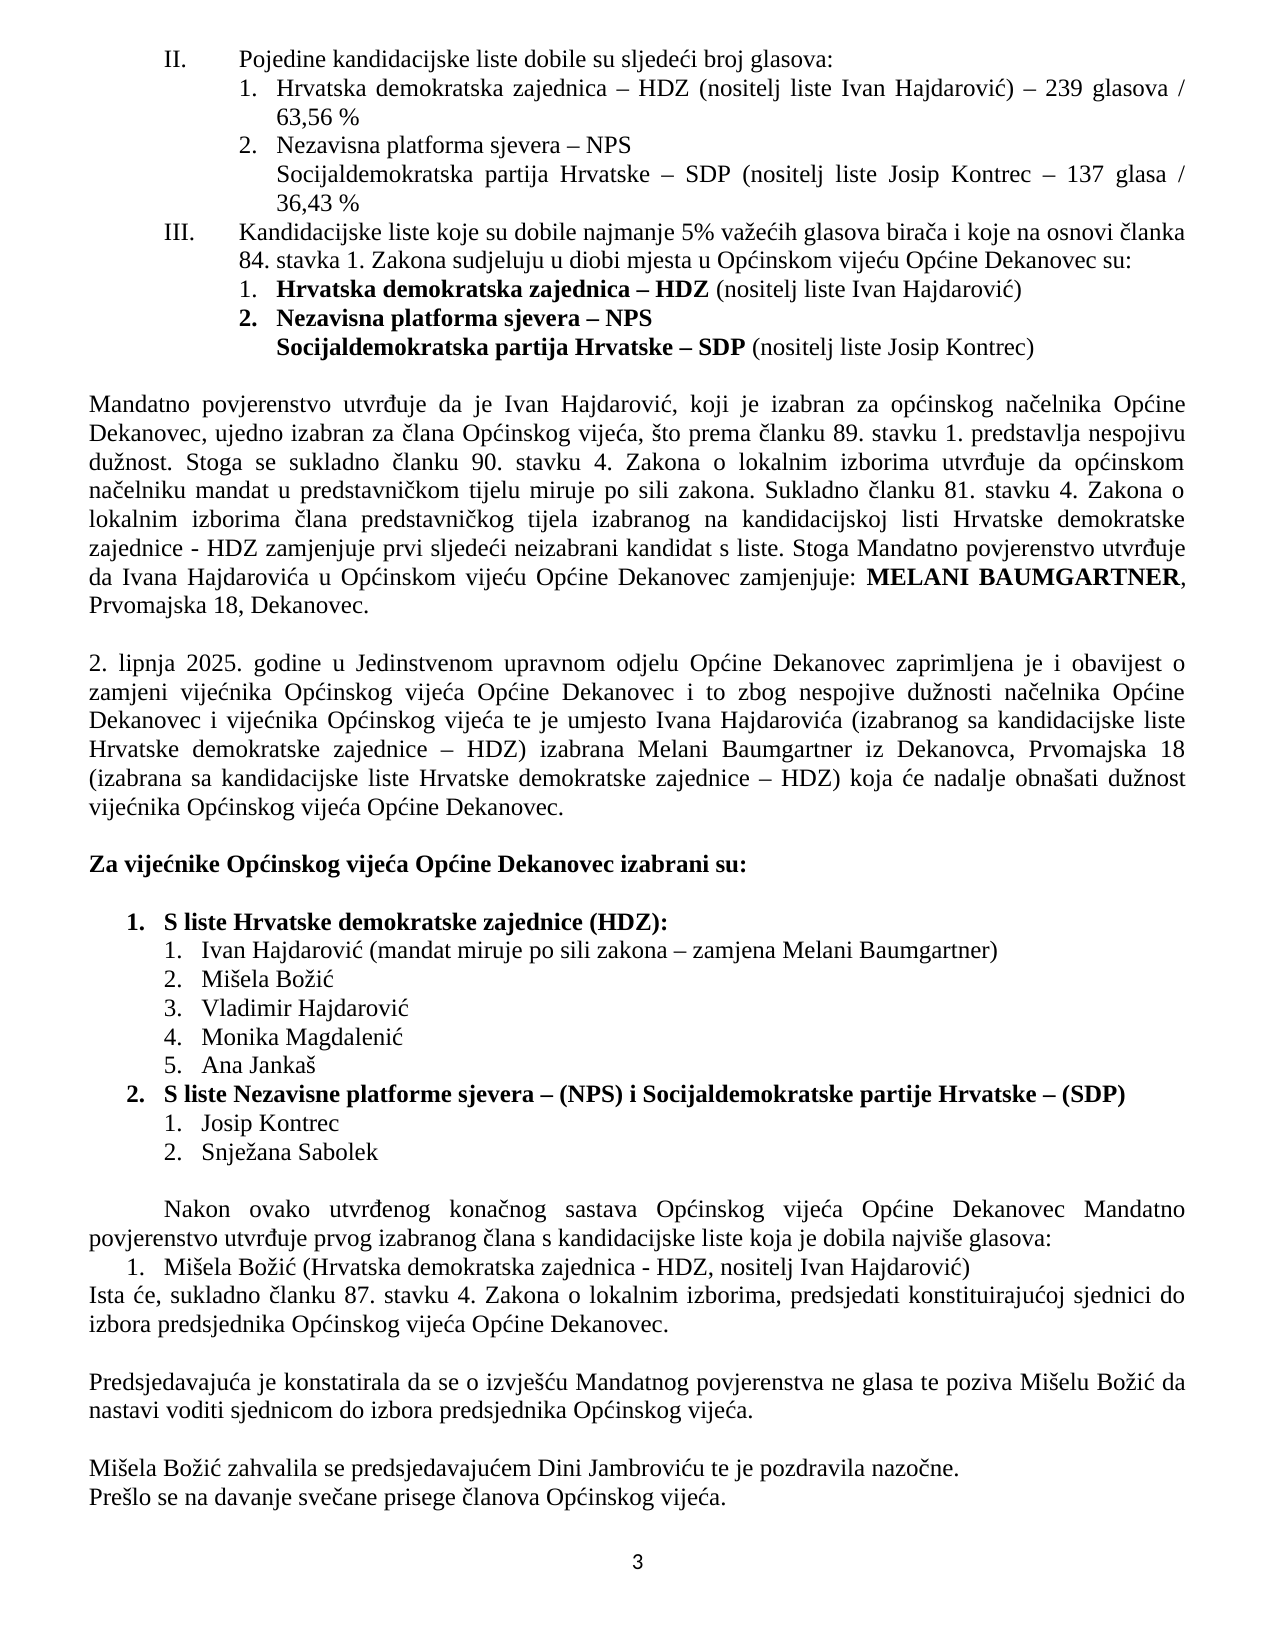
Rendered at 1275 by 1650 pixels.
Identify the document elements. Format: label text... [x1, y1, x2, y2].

text Mandatno povjerenstvo utvrđuje da je Ivan Hajdarović, koji je izabran za općinskog načelnika Općine Dekanovec, ujedno izabran za člana Općinskog vijeća, što prema članku 89. stavku 1. predstavlja nespojivu dužnost. Stoga se sukladno članku 90. stavku 4. Zakona o lokalnim izborima utvrđuje da općinskom načelniku mandat u predstavničkom tijelu miruje po sili zakona. Sukladno članku 81. stavku 4. Zakona o lokalnim izborima člana predstavničkog tijela izabranog na kandidacijskoj listi Hrvatske demokratske zajednice - HDZ zamjenjuje prvi sljedeći neizabrani kandidat s liste. Stoga Mandatno povjerenstvo utvrđuje da Ivana Hajdarovića u Općinskom vijeću Općine Dekanovec zamjenjuje: MELANI BAUMGARTNER, Prvomajska 18, Dekanovec. [89, 389, 1186, 619]
list S liste Nezavisne platforme sjevera – (NPS) i Socijaldemokratske partije Hrvatske – (SDP) [126, 1079, 1186, 1108]
list Kandidacijske liste koje su dobile najmanje 5% važećih glasova birača i koje na osnovi članka 84. stavka 1. Zakona sudjeluju u diobi mjesta u Općinskom vijeću Općine Dekanovec su: [164, 217, 1186, 274]
list Ana Jankaš [164, 1051, 1186, 1079]
text Mišela Božić zahvalila se predsjedavajućem Dini Jambroviću te je pozdravila nazočne. [89, 1453, 1186, 1482]
list S liste Hrvatske demokratske zajednice (HDZ): [126, 907, 1186, 936]
list Mišela Božić (Hrvatska demokratska zajednica - HDZ, nositelj Ivan Hajdarović) [126, 1252, 1186, 1281]
list Vladimir Hajdarović [164, 993, 1186, 1022]
list Josip Kontrec [164, 1108, 1186, 1137]
list Mišela Božić [164, 964, 1186, 993]
list Monika Magdalenić [164, 1022, 1186, 1051]
text Ista će, sukladno članku 87. stavku 4. Zakona o lokalnim izborima, predsjedati konstituirajućoj sjednici do izbora predsjednika Općinskog vijeća Općine Dekanovec. [89, 1281, 1186, 1338]
list Nezavisna platforma sjevera – NPS [239, 131, 1186, 159]
text Prešlo se na davanje svečane prisege članova Općinskog vijeća. [89, 1482, 1186, 1511]
list Pojedine kandidacijske liste dobile su sljedeći broj glasova: [164, 44, 1186, 73]
list Snježana Sabolek [164, 1137, 1186, 1166]
text Nakon ovako utvrđenog konačnog sastava Općinskog vijeća Općine Dekanovec Mandatno povjerenstvo utvrđuje prvog izabranog člana s kandidacijske liste koja je dobila najviše glasova: [89, 1194, 1186, 1252]
text Za vijećnike Općinskog vijeća Općine Dekanovec izabrani su: [89, 849, 1186, 878]
text 2. lipnja 2025. godine u Jedinstvenom upravnom odjelu Općine Dekanovec zaprimljena je i obavijest o zamjeni vijećnika Općinskog vijeća Općine Dekanovec i to zbog nespojive dužnosti načelnika Općine Dekanovec i vijećnika Općinskog vijeća te je umjesto Ivana Hajdarovića (izabranog sa kandidacijske liste Hrvatske demokratske zajednice – HDZ) izabrana Melani Baumgartner iz Dekanovca, Prvomajska 18 (izabrana sa kandidacijske liste Hrvatske demokratske zajednice – HDZ) koja će nadalje obnašati dužnost vijećnika Općinskog vijeća Općine Dekanovec. [89, 648, 1186, 821]
text Socijaldemokratska partija Hrvatske – SDP (nositelj liste Josip Kontrec) [276, 332, 1186, 361]
list Nezavisna platforma sjevera – NPS [239, 303, 1186, 332]
list Ivan Hajdarović (mandat miruje po sili zakona – zamjena Melani Baumgartner) [164, 936, 1186, 964]
text Predsjedavajuća je konstatirala da se o izvješću Mandatnog povjerenstva ne glasa te poziva Mišelu Božić da nastavi voditi sjednicom do izbora predsjednika Općinskog vijeća. [89, 1367, 1186, 1424]
list Hrvatska demokratska zajednica – HDZ (nositelj liste Ivan Hajdarović) [239, 274, 1186, 303]
text Socijaldemokratska partija Hrvatske – SDP (nositelj liste Josip Kontrec – 137 glasa / 36,43 % [276, 159, 1186, 217]
list Hrvatska demokratska zajednica – HDZ (nositelj liste Ivan Hajdarović) – 239 glasova / 63,56 % [239, 73, 1186, 131]
